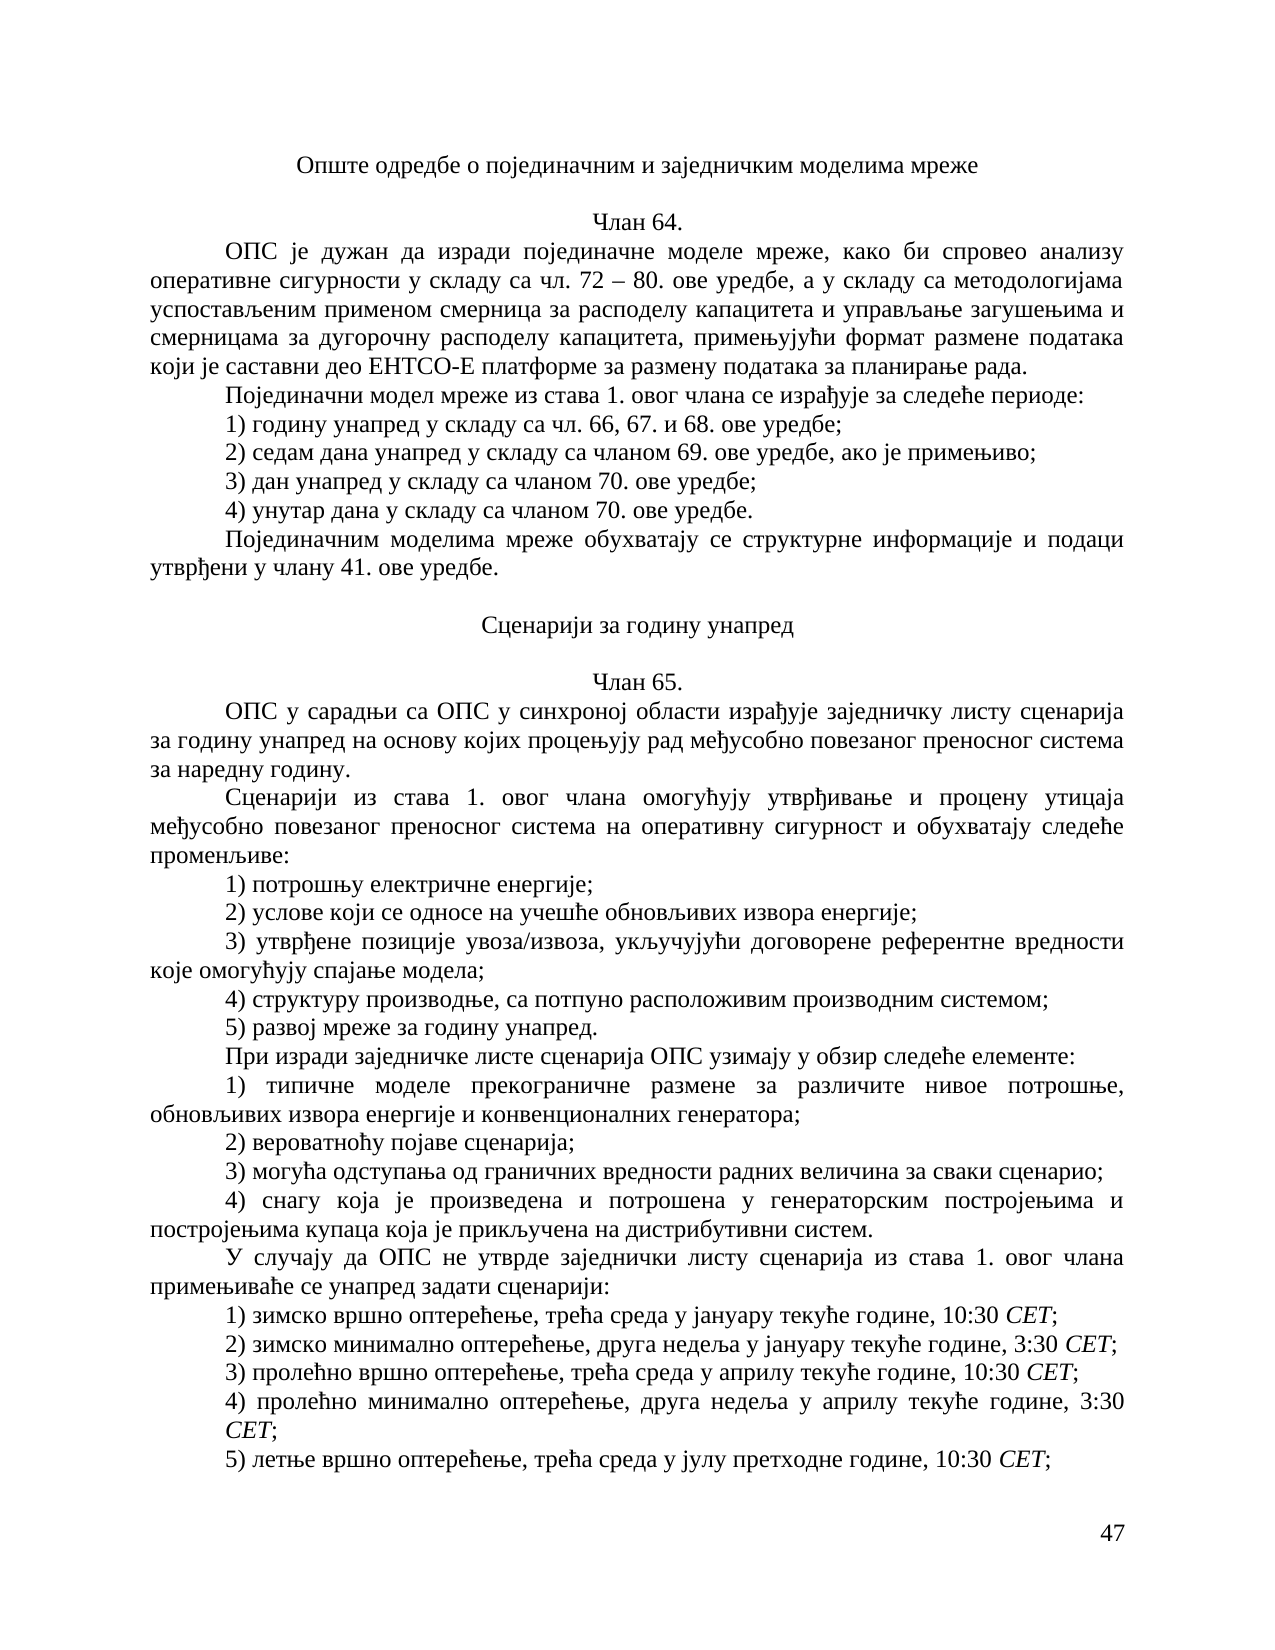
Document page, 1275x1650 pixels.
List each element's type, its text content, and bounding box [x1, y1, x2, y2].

text У случају да ОПС не утврде заједнички листу сценарија из става 1. овог члана примењиваће се унапред задати сценарији: [150, 1242, 1125, 1300]
text 3) утврђене позиције увоза/извоза, укључујући договорене референтне вредности које омогућују спајање модела; [150, 926, 1125, 984]
text Појединачним моделима мреже обухватају се структурне информације и подаци утврђени у члану 41. ове уредбе. [150, 524, 1125, 581]
text 2) вероватноћу појаве сценарија; [150, 1127, 1125, 1156]
text Сценарији из става 1. овог члана омогућују утврђивање и процену утицаја међусобно повезаног преносног система на оперативну сигурност и обухватају следеће променљиве: [150, 782, 1125, 869]
text 4) снагу која је произведена и потрошена у генераторским постројењима и постројењима купаца која је прикључена на дистрибутивни систем. [150, 1185, 1125, 1242]
text Појединачни модел мреже из става 1. овог члана се израђује за следеће периоде: [150, 380, 1125, 409]
text При изради заједничке листе сценарија ОПС узимају у обзир следеће елементе: [150, 1041, 1125, 1070]
text 3) пролећно вршно оптерећење, трећа среда у априлу текуће године, 10:30 СЕТ; [225, 1357, 1125, 1386]
text Члан 64. [150, 207, 1125, 236]
text 4) структуру производње, са потпуно расположивим производним системом; [225, 984, 1125, 1012]
text 1) потрошњу електричне енергије; [225, 869, 1125, 897]
text ОПС је дужан да изради појединачне моделе мреже, како би спровео анализу оперативне сигурности у складу са чл. 72 – 80. ове уредбе, а у складу са методологијама успостављеним применом смерница за расподелу капацитета и управљање загушењима и смерницама за дугорочну расподелу капацитета, примењујући формат размене података који је саставни део ЕНТСО-Е платформе за размену података за планирање рада. [150, 236, 1125, 380]
text ОПС у сарадњи са ОПС у синхроној области израђује заједничку листу сценарија за годину унапред на основу којих процењују рад међусобно повезаног преносног система за наредну годину. [150, 696, 1125, 782]
text 2) седам дана унапред у складу са чланом 69. ове уредбе, ако је примењиво; [150, 437, 1125, 466]
text 5) развој мреже за годину унапред. [225, 1012, 1125, 1041]
text 3) дан унапред у складу са чланом 70. ове уредбе; [150, 466, 1125, 495]
text 1) зимско вршно оптерећење, трећа среда у јануару текуће године, 10:30 СЕТ; [225, 1300, 1125, 1329]
text 2) услове који се односе на учешће обновљивих извора енергије; [225, 897, 1125, 926]
text 2) зимско минимално оптерећење, друга недеља у јануару текуће године, 3:30 СЕТ; [225, 1329, 1125, 1357]
text 4) унутар дана у складу са чланом 70. ове уредбе. [150, 495, 1125, 524]
text Члан 65. [150, 667, 1125, 696]
text 4) пролећно минимално оптерећење, друга недеља у априлу текуће године, 3:30 СЕТ; [225, 1386, 1125, 1444]
text Сценарији за годину унапред [150, 610, 1125, 639]
text 5) летње вршно оптерећење, трећа среда у јулу претходне године, 10:30 СЕТ; [225, 1444, 1125, 1472]
text 3) могућа одступања од граничних вредности радних величина за сваки сценарио; [150, 1156, 1125, 1185]
text 1) типичне моделе прекограничне размене за различите нивое потрошње, обновљивих извора енергије и конвенционалних генератора; [150, 1070, 1125, 1127]
text 1) годину унапред у складу са чл. 66, 67. и 68. ове уредбе; [150, 409, 1125, 437]
text Опште одредбе о појединачним и заједничким моделима мреже [150, 150, 1125, 179]
